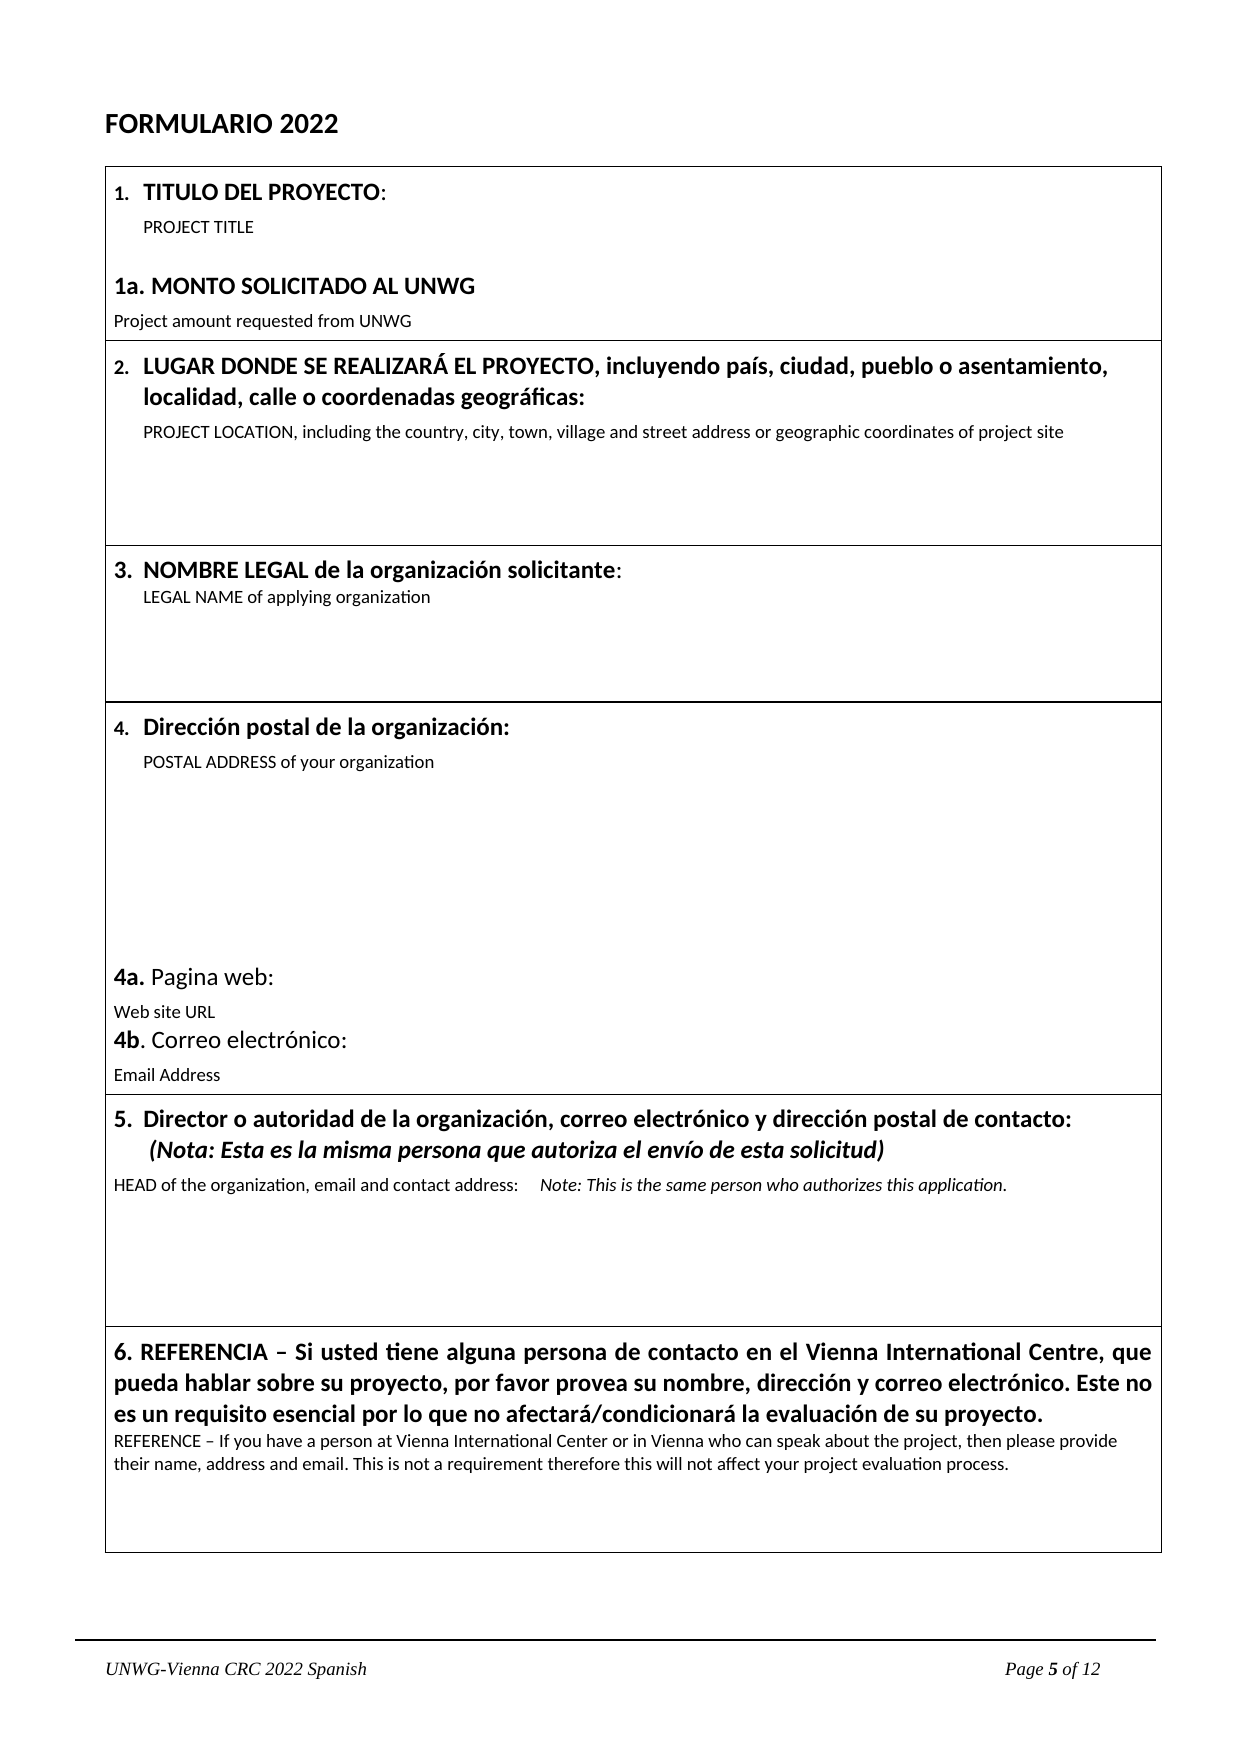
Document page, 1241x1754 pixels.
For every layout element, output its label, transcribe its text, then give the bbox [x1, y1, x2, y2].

table_cell NOMBRE LEGAL de la organización solicitante: LEGAL NAME of applying organization [106, 546, 1161, 701]
table_cell Dirección postal de la organización: POSTAL ADDRESS of your organization 4a. Pagina web: Web site URL 4b. Correo electrónico: Email Address [106, 703, 1161, 1094]
table_header TITULO DEL PROYECTO: PROJECT TITLE 1a. MONTO SOLICITADO AL UNWG Project amount requested from UNWG [106, 167, 1161, 340]
table_cell LUGAR DONDE SE REALIZARÁ EL PROYECTO, incluyendo país, ciudad, pueblo o asentamiento, localidad, calle o coordenadas geográficas: PROJECT LOCATION, including the country, city, town, village and street address or geographic coordinates of project site [106, 341, 1161, 545]
table_cell Director o autoridad de la organización, correo electrónico y dirección postal de contacto: (Nota: Esta es la misma persona que autoriza el envío de esta solicitud) HEAD of the organization, email and contact address: Note: This is the same person who authorizes this application. [106, 1095, 1161, 1326]
text FORMULARIO 2022 [105, 105, 1135, 141]
table_cell 6. REFERENCIA – Si usted tiene alguna persona de contacto en el Vienna International Centre, que pueda hablar sobre su proyecto, por favor provea su nombre, dirección y correo electrónico. Este no es un requisito esencial por lo que no afectará/condicionará la evaluación de su proyecto. REFERENCE – If you have a person at Vienna International Center or in Vienna who can speak about the project, then please provide their name, address and email. This is not a requirement therefore this will not affect your project evaluation process. [106, 1327, 1161, 1552]
